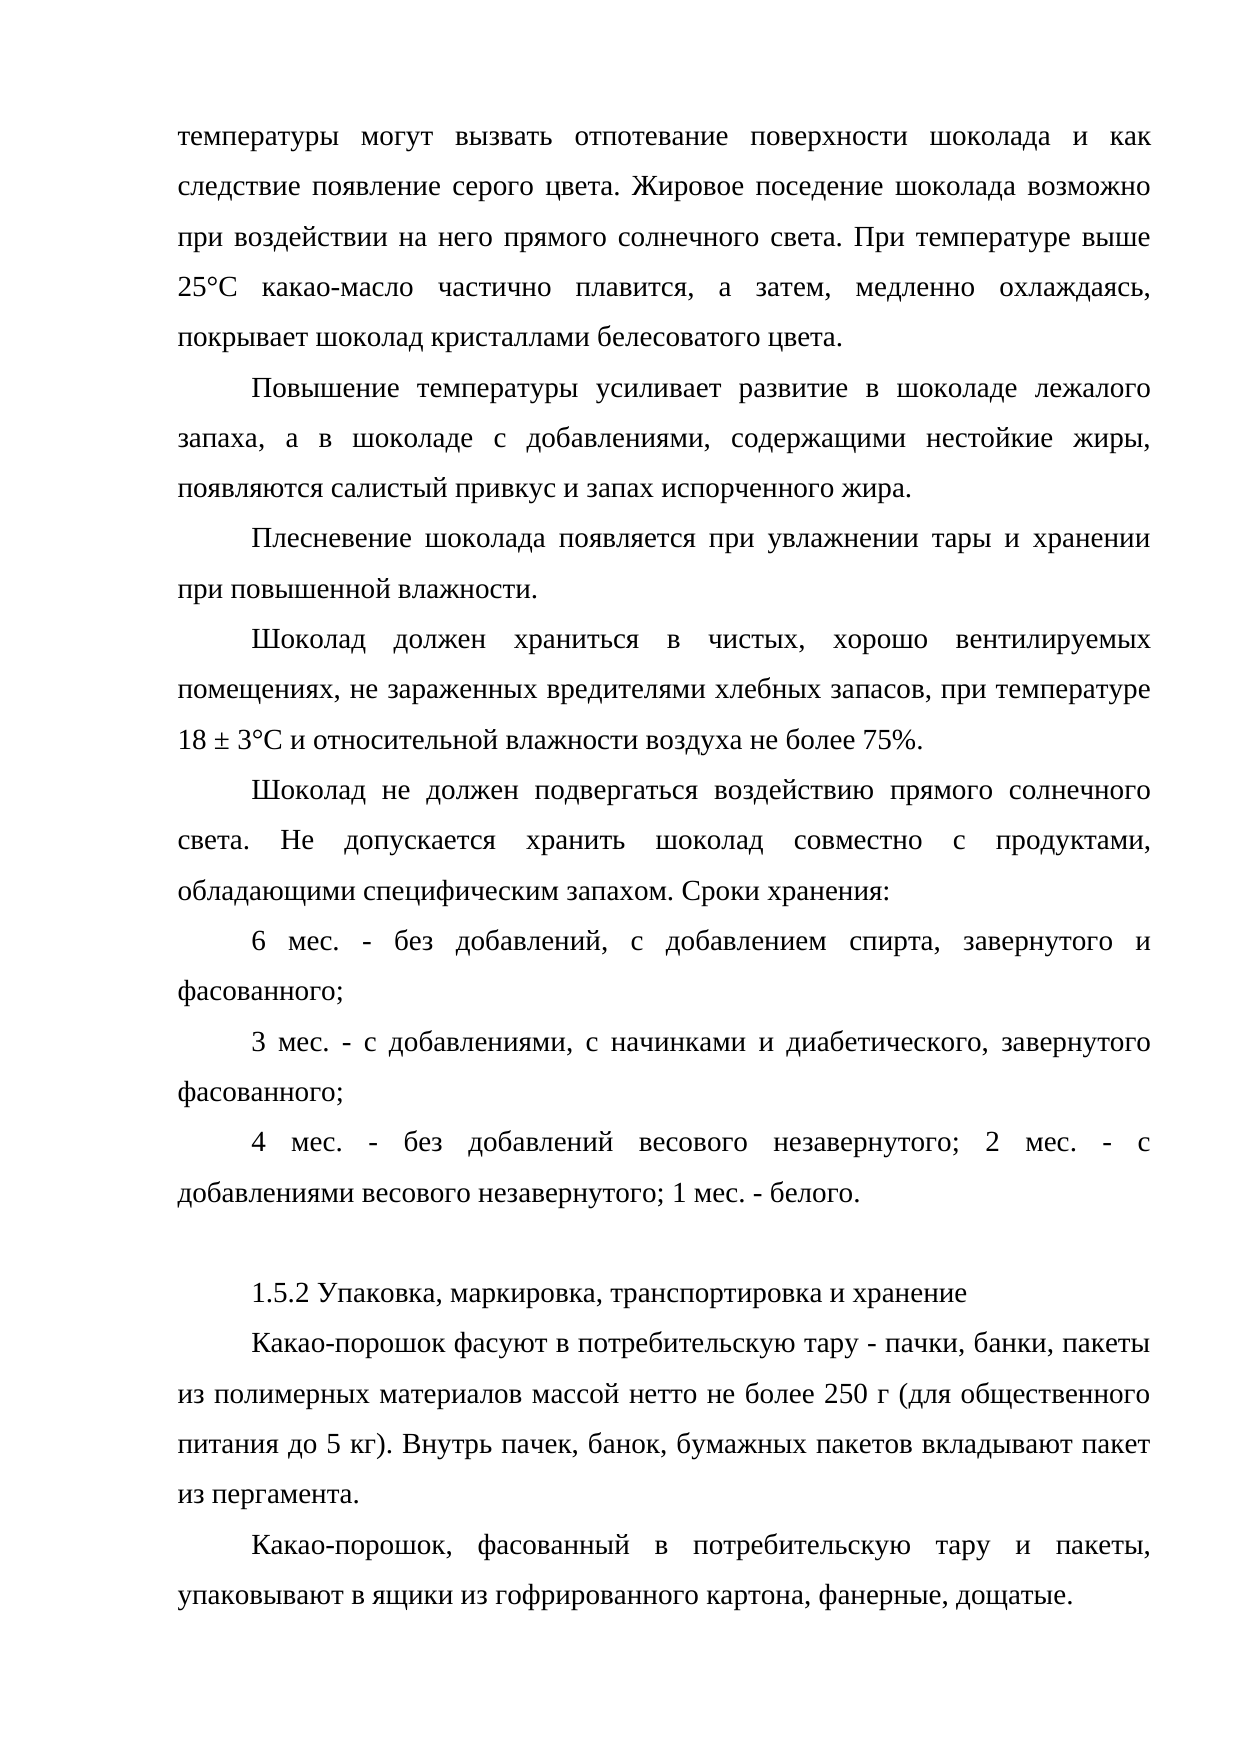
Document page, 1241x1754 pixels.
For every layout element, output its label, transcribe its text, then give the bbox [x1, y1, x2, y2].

text Плесневение шоколада появляется при увлажнении тары и хранении при повышенной влажности. [177, 521, 1152, 604]
text 6 мес. - без добавлений, с добавлением спирта, завернутого и фасованного; [177, 923, 1152, 1007]
text Какао-порошок, фасованный в потребительскую тару и пакеты, упаковывают в ящики из гофрированного картона, фанерные, дощатые. [177, 1527, 1152, 1611]
text Шоколад должен храниться в чистых, хорошо вентилируемых помещениях, не зараженных вредителями хлебных запасов, при температуре 18 ± 3°С и относительной влажности воздуха не более 75%. [177, 621, 1152, 755]
text 4 мес. - без добавлений весового незавернутого; 2 мес. - с добавлениями весового незавернутого; 1 мес. - белого. [177, 1124, 1152, 1208]
text Повышение температуры усиливает развитие в шоколаде лежалого запаха, а в шоколаде с добавлениями, содержащими нестойкие жиры, появляются салистый привкус и запах испорченного жира. [177, 370, 1152, 504]
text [177, 118, 1152, 353]
text 1.5.2 Упаковка, маркировка, транспортировка и хранение [177, 1275, 1152, 1309]
text 3 мес. - с добавлениями, с начинками и диабетического, завернутого фасованного; [177, 1024, 1152, 1108]
text Какао-порошок фасуют в потребительскую тару - пачки, банки, пакеты из полимерных материалов массой нетто не более (для общественного питания до ). Внутрь пачек, банок, бумажных пакетов вкладывают пакет из пергамента. [177, 1326, 1152, 1510]
text Шоколад не должен подвергаться воздействию прямого солнечного света. Не допускается хранить шоколад совместно с продуктами, обладающими специфическим запахом. Сроки хранения: [177, 772, 1152, 906]
